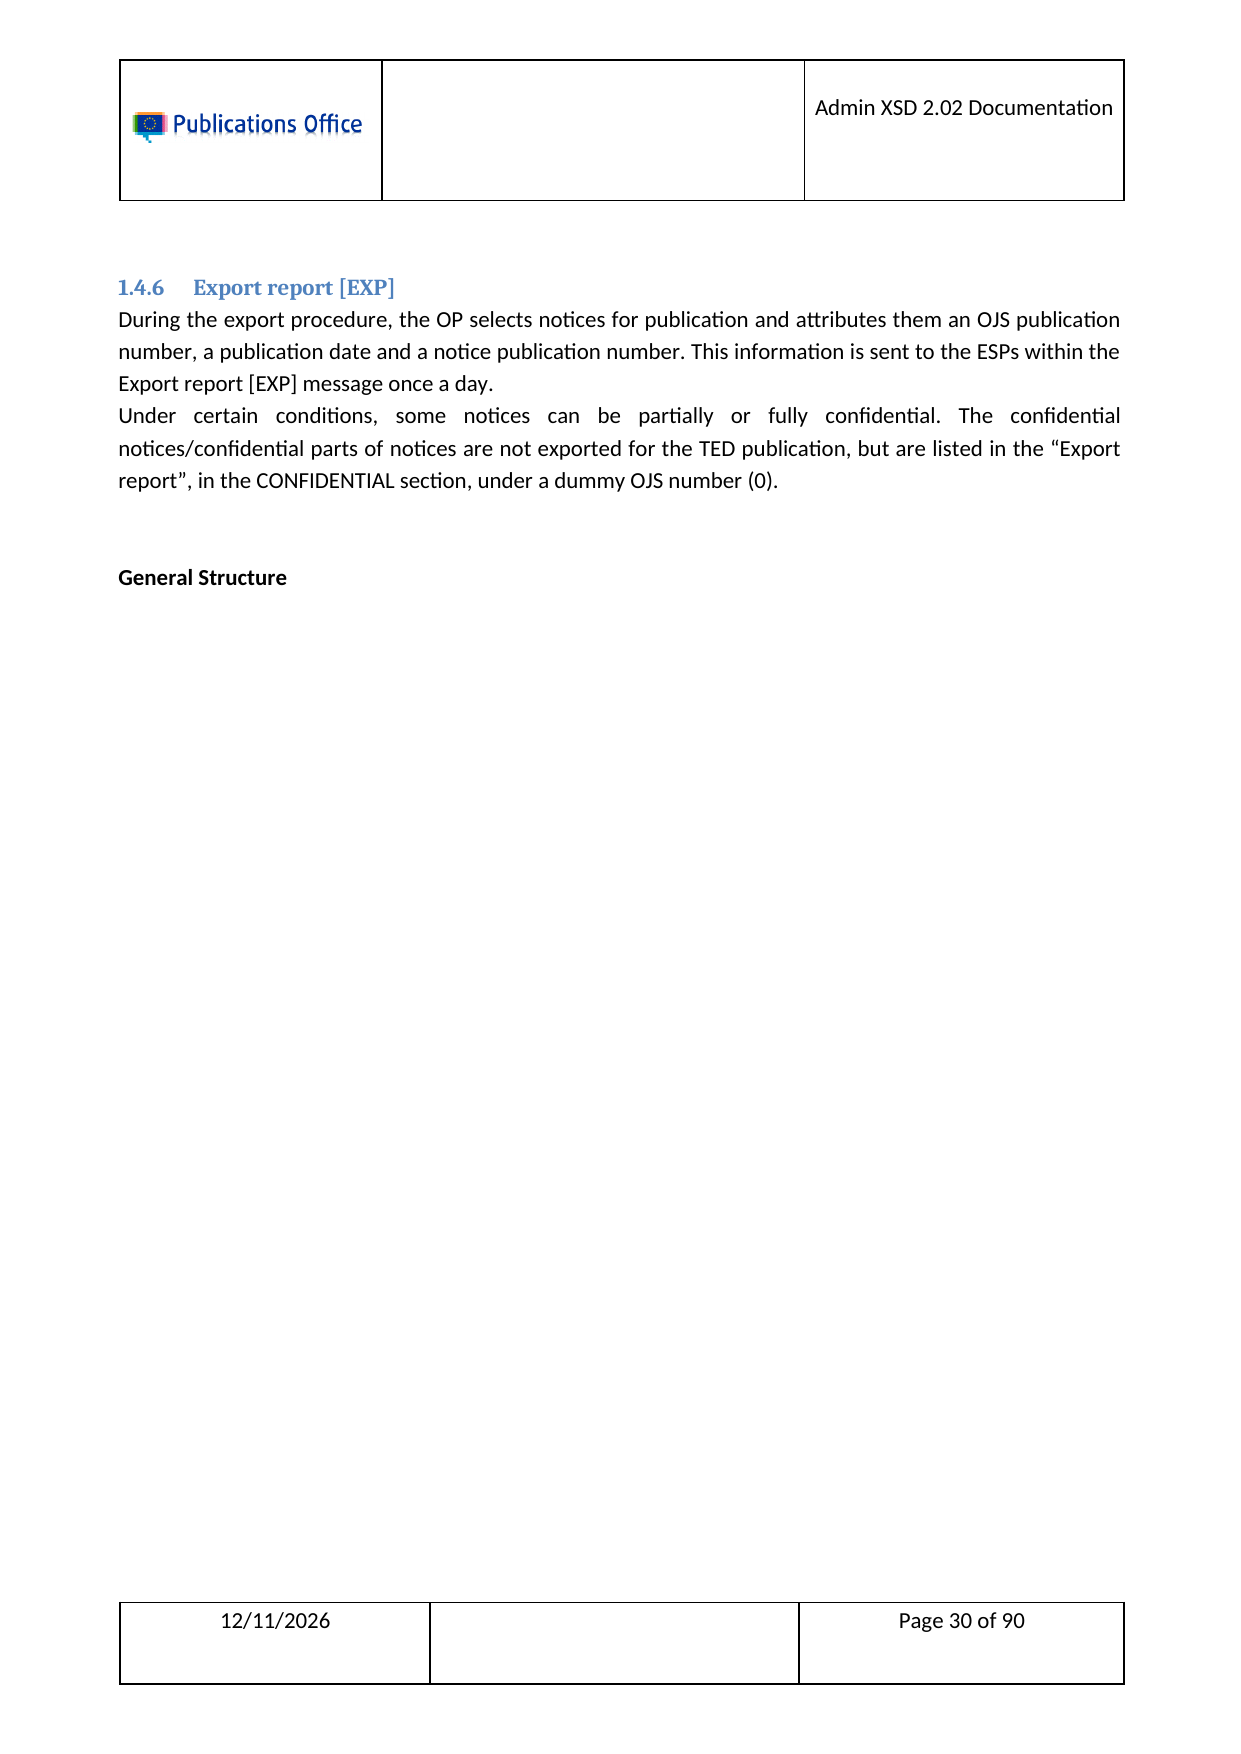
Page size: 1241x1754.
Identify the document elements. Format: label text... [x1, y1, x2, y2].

text General Structure [118, 563, 1122, 591]
text Under certain conditions, some notices can be partially or fully confidential. The confidential notices/confidential parts of notices are not exported for the TED publication, but are listed in the “Export report”, in the CONFIDENTIAL section, under a dummy OJS number (0). [118, 402, 1122, 494]
picture [132, 112, 370, 143]
text During the export procedure, the OP selects notices for publication and attributes them an OJS publication number, a publication date and a notice publication number. This information is sent to the ESPs within the Export report [EXP] message once a day. [118, 305, 1122, 397]
subtitle Export report [EXP] [118, 275, 1122, 301]
